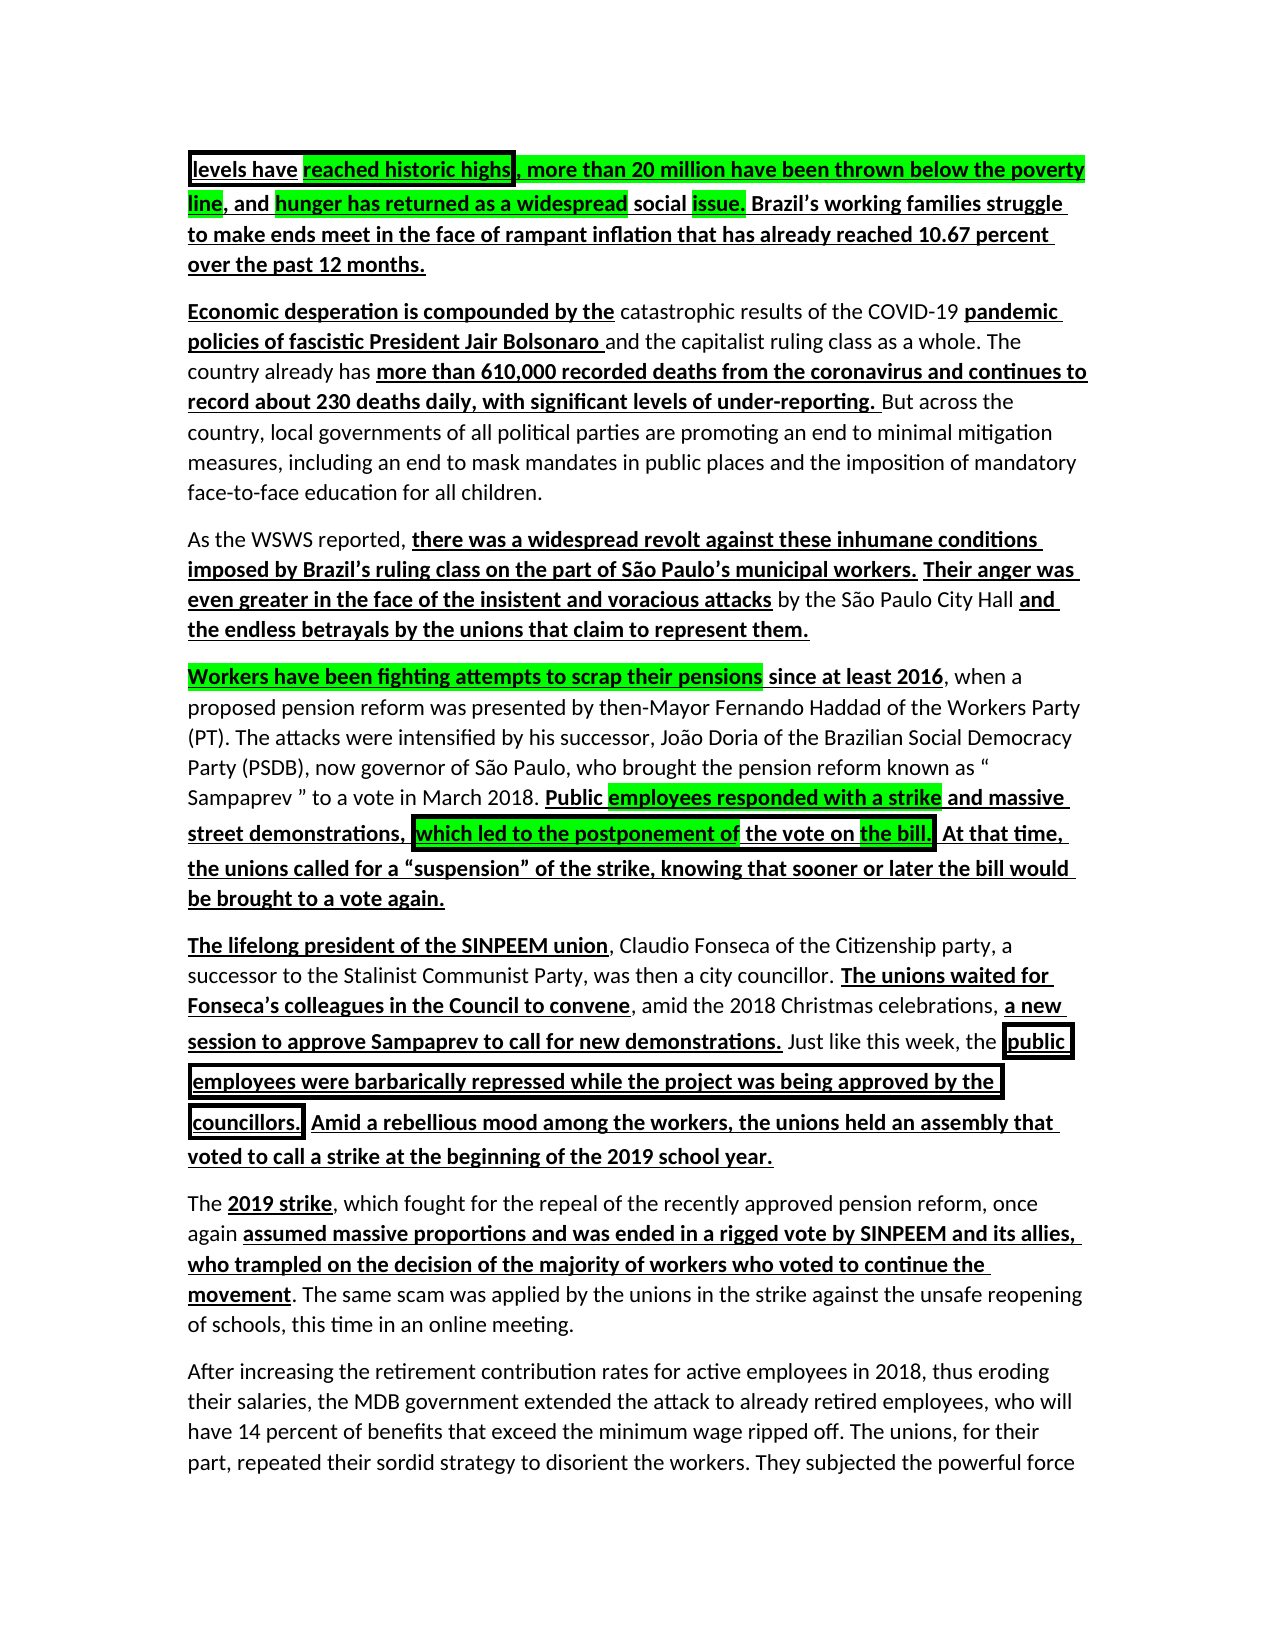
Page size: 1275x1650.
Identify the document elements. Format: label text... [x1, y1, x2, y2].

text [187, 1357, 1087, 1476]
text The 2019 strike, which fought for the repeal of the recently approved pension reform, once again assumed massive proportions and was ended in a rigged vote by SINPEEM and its allies, who trampled on the decision of the majority of workers who voted to continue the movement. The same scam was applied by the unions in the strike against the unsafe reopening of schools, this time in an online meeting. [187, 1189, 1087, 1338]
text Workers have been fighting attempts to scrap their pensions since at least 2016, when a proposed pension reform was presented by then-Mayor Fernando Haddad of the Workers Party (PT). The attacks were intensified by his successor, João Doria of the Brazilian Social Democracy Party (PSDB), now governor of São Paulo, who brought the pension reform known as “ Sampaprev ” to a vote in March 2018. Public employees responded with a strike and massive street demonstrations, which led to the postponement of the vote on the bill. At that time, the unions called for a “suspension” of the strike, knowing that sooner or later the bill would be brought to a vote again. [187, 662, 1087, 912]
text The lifelong president of the SINPEEM union, Claudio Fonseca of the Citizenship party, a successor to the Stalinist Communist Party, was then a city councillor. The unions waited for Fonseca’s colleagues in the Council to convene, amid the 2018 Christmas celebrations, a new session to approve Sampaprev to call for new demonstrations. Just like this week, the public employees were barbarically repressed while the project was being approved by the councillors. Amid a rebellious mood among the workers, the unions held an assembly that voted to call a strike at the beginning of the 2019 school year. [187, 931, 1087, 1171]
text As the WSWS reported, there was a widespread revolt against these inhumane conditions imposed by Brazil’s ruling class on the part of São Paulo’s municipal workers. Their anger was even greater in the face of the insistent and voracious attacks by the São Paulo City Hall and the endless betrayals by the unions that claim to represent them. [187, 525, 1087, 644]
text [187, 150, 1087, 278]
text Economic desperation is compounded by the catastrophic results of the COVID-19 pandemic policies of fascistic President Jair Bolsonaro and the capitalist ruling class as a whole. The country already has more than 610,000 recorded deaths from the coronavirus and continues to record about 230 deaths daily, with significant levels of under-reporting. But across the country, local governments of all political parties are promoting an end to minimal mitigation measures, including an end to mask mandates in public places and the imposition of mandatory face-to-face education for all children. [187, 297, 1087, 506]
